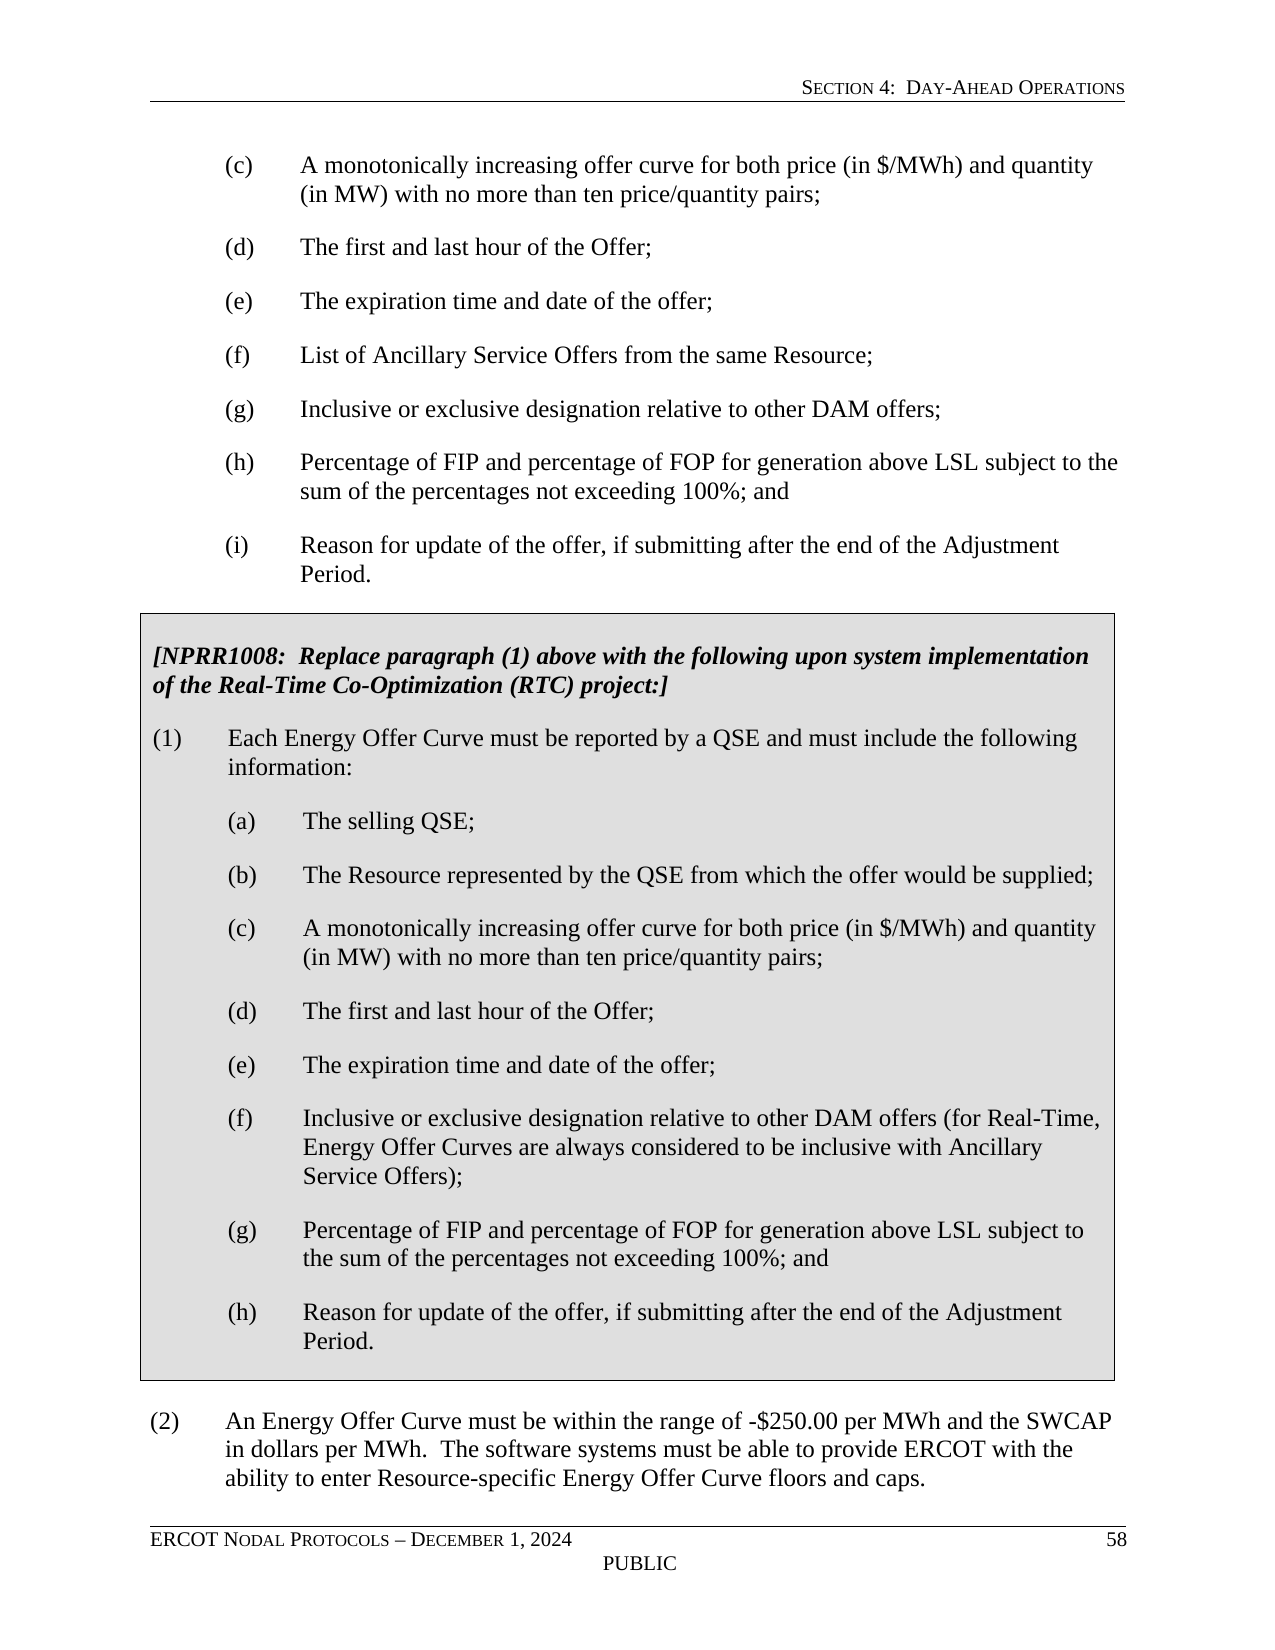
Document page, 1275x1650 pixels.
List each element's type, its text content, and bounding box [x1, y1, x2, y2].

list (f) List of Ancillary Service Offers from the same Resource; [225, 340, 1125, 369]
list (c) A monotonically increasing offer curve for both price (in $/MWh) and quantity (in MW) with no more than ten price/quantity pairs; [225, 150, 1125, 207]
list (e) The expiration time and date of the offer; [225, 286, 1125, 315]
table_header [NPRR1008: Replace paragraph (1) above with the following upon system implementation of the Real-Time Co-Optimization (RTC) project:] (1) Each Energy Offer Curve must be reported by a QSE and must include the following information: (a) The selling QSE; (b) The Resource represented by the QSE from which the offer would be supplied; (c) A monotonically increasing offer curve for both price (in $/MWh) and quantity (in MW) with no more than ten price/quantity pairs; (d) The first and last hour of the Offer; (e) The expiration time and date of the offer; (f) Inclusive or exclusive designation relative to other DAM offers (for Real-Time, Energy Offer Curves are always considered to be inclusive with Ancillary Service Offers); (g) Percentage of FIP and percentage of FOP for generation above LSL subject to the sum of the percentages not exceeding 100%; and (h) Reason for update of the offer, if submitting after the end of the Adjustment Period. [141, 614, 1114, 1380]
list (h) Percentage of FIP and percentage of FOP for generation above LSL subject to the sum of the percentages not exceeding 100%; and [225, 447, 1125, 505]
text (2) An Energy Offer Curve must be within the range of -$250.00 per MWh and the SWCAP in dollars per MWh. The software systems must be able to provide ERCOT with the ability to enter Resource-specific Energy Offer Curve floors and caps. [150, 1406, 1125, 1492]
list (d) The first and last hour of the Offer; [225, 232, 1125, 261]
list (i) Reason for update of the offer, if submitting after the end of the Adjustment Period. [225, 530, 1125, 587]
list (g) Inclusive or exclusive designation relative to other DAM offers; [225, 394, 1125, 422]
